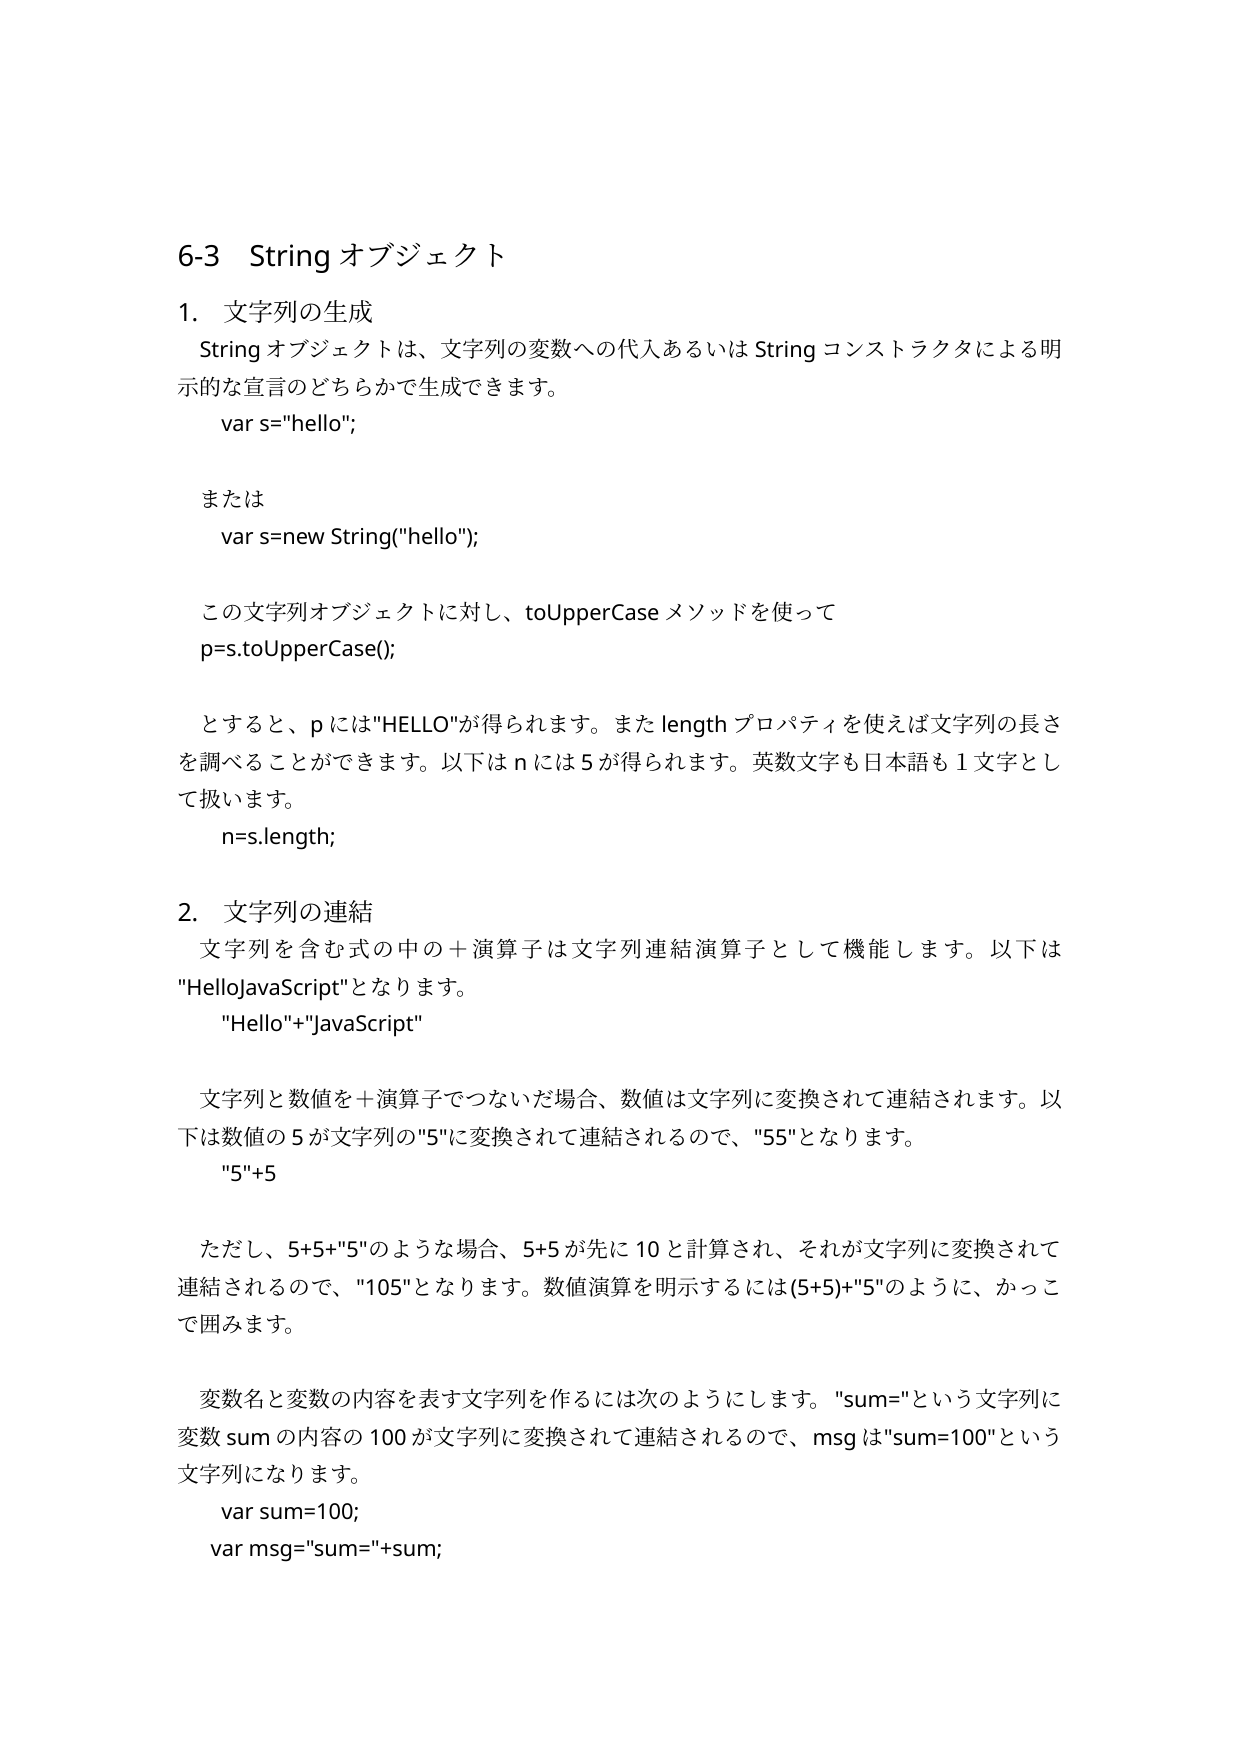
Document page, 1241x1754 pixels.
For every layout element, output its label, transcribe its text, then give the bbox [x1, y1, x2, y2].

text 文字列を含む式の中の＋演算子は文字列連結演算子として機能します。以下は"HelloJavaScript"となります。 [177, 929, 1063, 1004]
text var s=new String("hello"); [177, 517, 1063, 554]
text var sum=100; [177, 1492, 1063, 1529]
text Stringオブジェクトは、文字列の変数への代入あるいはStringコンストラクタによる明示的な宣言のどちらかで生成できます。 [177, 329, 1063, 404]
text p=s.toUpperCase(); [177, 629, 1063, 667]
text "Hello"+"JavaScript" [177, 1004, 1063, 1042]
text この文字列オブジェクトに対し、toUpperCaseメソッドを使って [177, 592, 1063, 629]
text "5"+5 [177, 1154, 1063, 1192]
text 6-3 Stringオブジェクト [177, 217, 1063, 292]
text var s="hello"; [177, 404, 1063, 442]
text または [177, 479, 1063, 517]
text ただし、5+5+"5"のような場合、5+5が先に10と計算され、それが文字列に変換されて連結されるので、"105"となります。数値演算を明示するには(5+5)+"5"のように、かっこで囲みます。 [177, 1229, 1063, 1342]
text n=s.length; [177, 817, 1063, 854]
text 2. 文字列の連結 [177, 892, 1063, 929]
text 1. 文字列の生成 [177, 292, 1063, 329]
text 変数名と変数の内容を表す文字列を作るには次のようにします。"sum="という文字列に変数sumの内容の100が文字列に変換されて連結されるので、msgは"sum=100"という文字列になります。 [177, 1379, 1063, 1492]
text var msg="sum="+sum; [177, 1529, 1063, 1567]
text 文字列と数値を＋演算子でつないだ場合、数値は文字列に変換されて連結されます。以下は数値の5が文字列の"5"に変換されて連結されるので、"55"となります。 [177, 1079, 1063, 1154]
text とすると、pには"HELLO"が得られます。またlengthプロパティを使えば文字列の長さを調べることができます。以下はnには5が得られます。英数文字も日本語も１文字として扱います。 [177, 704, 1063, 817]
